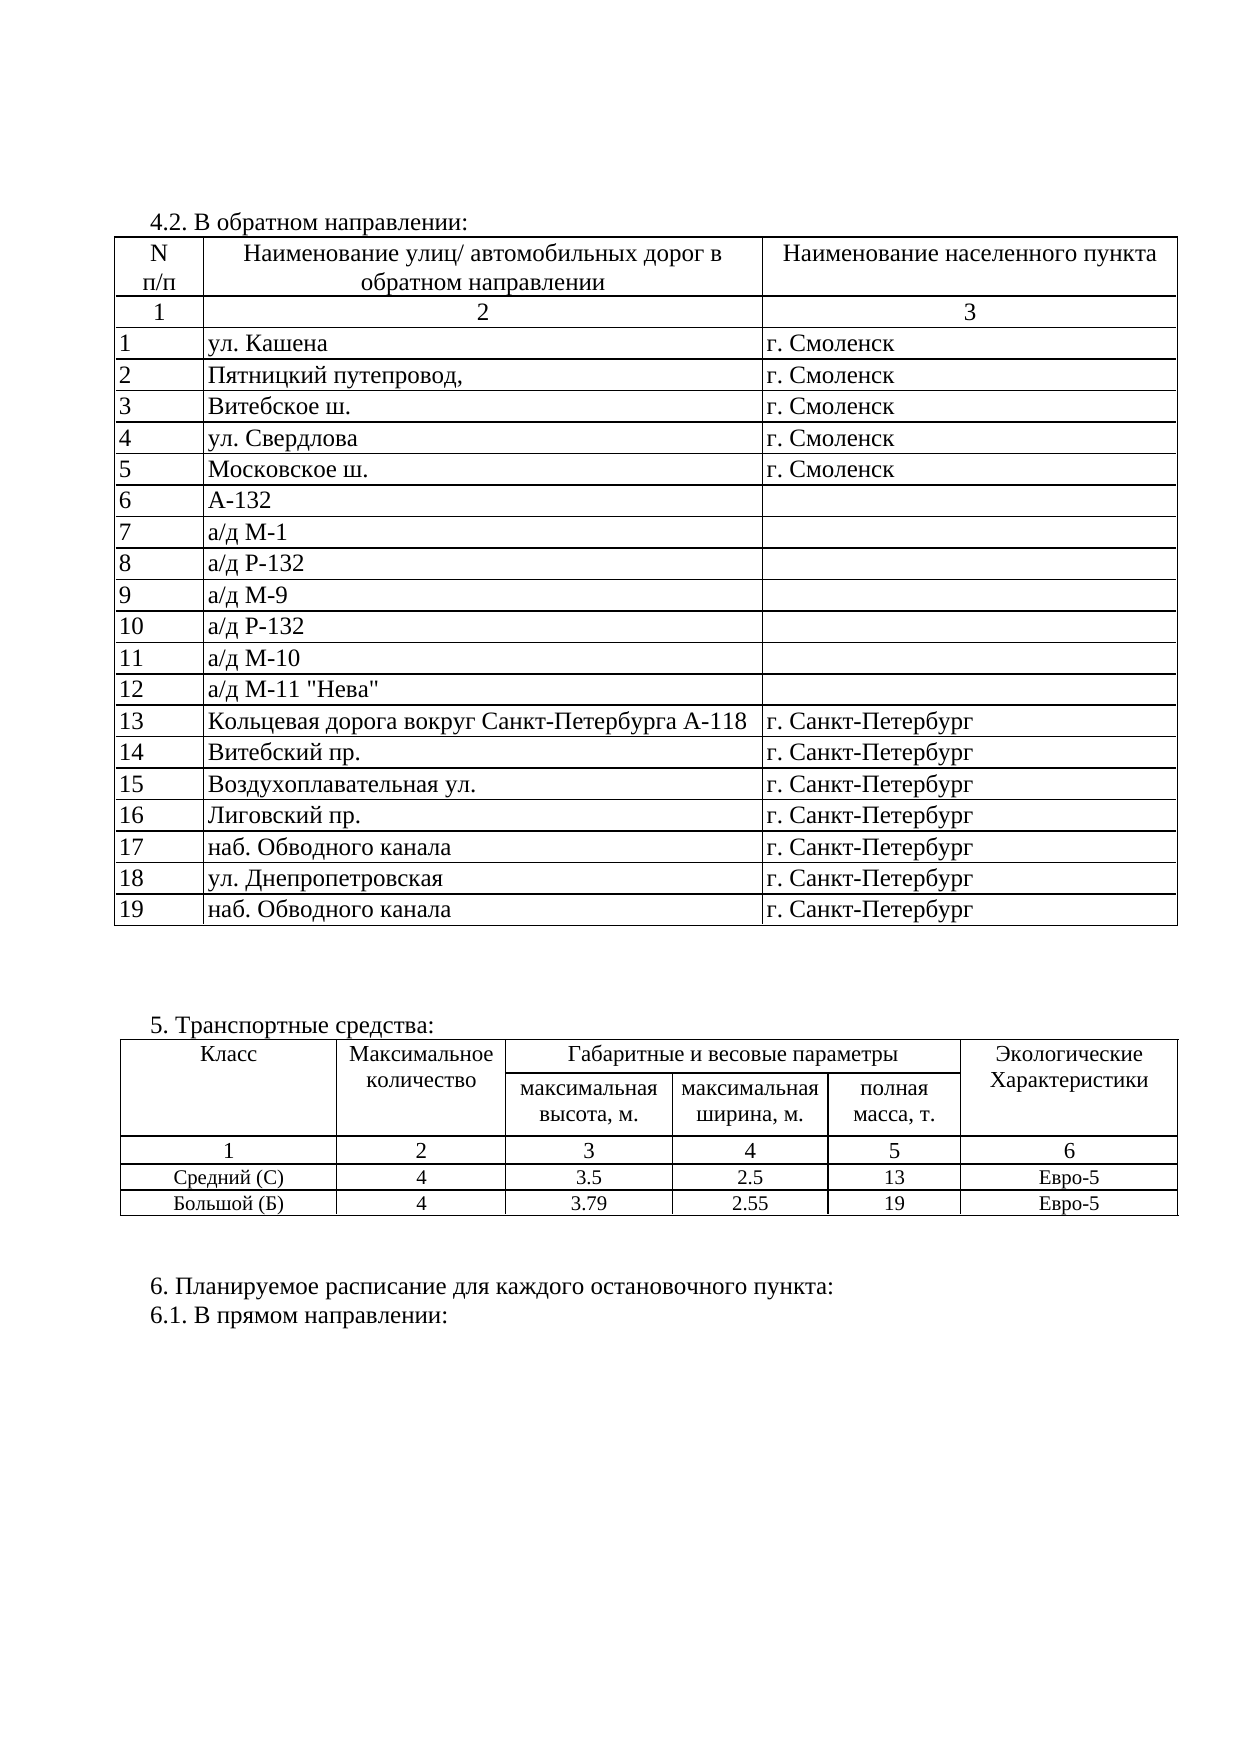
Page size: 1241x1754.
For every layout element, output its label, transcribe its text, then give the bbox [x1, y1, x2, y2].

table_cell 3 [506, 1137, 672, 1163]
table_cell [763, 484, 1177, 516]
table_cell ул. Днепропетровская [204, 863, 762, 893]
table_cell г. Санкт-Петербург [763, 862, 1177, 893]
table_cell 1 [115, 296, 203, 327]
table_cell Витебский пр. [204, 737, 762, 767]
table_cell 3 [763, 295, 1177, 327]
table_cell 12 [115, 674, 203, 704]
table_cell 1 [121, 1137, 336, 1163]
table_cell 3.5 [506, 1165, 672, 1189]
table_cell г. Санкт-Петербург [763, 830, 1177, 862]
table_cell Евро-5 [961, 1165, 1177, 1189]
table_cell 3 [115, 391, 203, 421]
table_cell а/д Р-132 [204, 549, 762, 578]
table_cell ул. Кашена [204, 328, 762, 358]
table_cell [763, 610, 1177, 641]
table_cell [763, 579, 1177, 610]
table_cell Средний (С) [121, 1165, 336, 1189]
table_cell г. Смоленск [763, 327, 1177, 358]
table_cell 18 [115, 863, 203, 893]
table_cell г. Санкт-Петербург [763, 736, 1177, 767]
table_cell г. Смоленск [763, 390, 1177, 421]
table_cell [763, 516, 1177, 547]
table_cell [763, 547, 1177, 578]
table_cell 8 [115, 548, 203, 578]
table_cell 5 [115, 454, 203, 484]
table_cell 4 [673, 1137, 827, 1163]
table_cell г. Санкт-Петербург [763, 893, 1177, 924]
table_cell 16 [115, 800, 203, 830]
table_cell [763, 673, 1177, 704]
table_cell а/д М-1 [204, 517, 762, 547]
table_cell 2.55 [673, 1191, 827, 1214]
table_cell 4 [337, 1191, 505, 1214]
table_cell А-132 [204, 486, 762, 516]
table_cell 6 [961, 1137, 1177, 1163]
table_cell г. Санкт-Петербург [763, 767, 1177, 799]
text 6. Планируемое расписание для каждого остановочного пункта: [150, 1271, 1090, 1300]
table_header Класс [121, 1040, 336, 1135]
text 4.2. В обратном направлении: [150, 207, 1090, 236]
table_cell наб. Обводного канала [204, 895, 762, 924]
table_cell 2.5 [673, 1165, 827, 1189]
table_cell полная масса, т. [829, 1074, 960, 1135]
table_cell ул. Свердлова [204, 423, 762, 453]
table_header Наименование населенного пункта [763, 238, 1177, 295]
table_cell а/д Р-132 [204, 612, 762, 641]
table_cell максимальная высота, м. [506, 1074, 672, 1135]
table_header N п/п [115, 238, 203, 295]
table_cell Евро-5 [961, 1191, 1177, 1214]
table_cell 6 [115, 485, 203, 516]
table_header Габаритные и весовые параметры [506, 1040, 960, 1072]
table_cell [763, 641, 1177, 673]
text 6.1. В прямом направлении: [150, 1300, 1090, 1329]
table_cell 19 [115, 894, 203, 924]
table_cell 4 [337, 1165, 505, 1189]
table_cell 19 [829, 1191, 960, 1214]
table_cell Кольцевая дорога вокруг Санкт-Петербурга А-118 [204, 706, 762, 736]
table_cell 7 [115, 517, 203, 547]
table_cell 5 [829, 1137, 960, 1163]
table_cell Лиговский пр. [204, 800, 762, 830]
table_cell г. Санкт-Петербург [763, 799, 1177, 830]
table_cell а/д М-9 [204, 580, 762, 610]
table_cell г. Смоленск [763, 358, 1177, 390]
table_cell 13 [829, 1165, 960, 1189]
table_cell 10 [115, 611, 203, 641]
table_cell а/д М-10 [204, 643, 762, 673]
table_cell 2 [337, 1137, 505, 1163]
table_cell 3.79 [506, 1191, 672, 1214]
table_cell Воздухоплавательная ул. [204, 769, 762, 799]
table_cell г. Санкт-Петербург [763, 704, 1177, 736]
table_cell г. Смоленск [763, 421, 1177, 453]
table_cell 9 [115, 580, 203, 610]
table_cell 1 [115, 328, 203, 358]
table_cell 17 [115, 831, 203, 862]
table_cell Витебское ш. [204, 391, 762, 421]
table_cell максимальная ширина, м. [673, 1074, 827, 1135]
table_cell 2 [204, 297, 762, 327]
table_cell 13 [115, 705, 203, 736]
table_cell наб. Обводного канала [204, 832, 762, 862]
table_cell Московское ш. [204, 454, 762, 484]
table_cell 15 [115, 768, 203, 799]
table_cell Пятницкий путепровод, [204, 360, 762, 390]
table_cell г. Смоленск [763, 453, 1177, 484]
table_cell 2 [115, 359, 203, 390]
table_header Экологические Характеристики [961, 1040, 1177, 1135]
table_header Максимальное количество [337, 1040, 505, 1135]
table_cell Большой (Б) [121, 1191, 336, 1214]
table_cell 11 [115, 643, 203, 673]
text 5. Транспортные средства: [150, 1010, 1090, 1039]
table_cell 14 [115, 737, 203, 767]
table_cell 4 [115, 422, 203, 453]
table_cell а/д М-11 "Нева" [204, 675, 762, 704]
table_header Наименование улиц/ автомобильных дорог в обратном направлении [204, 238, 762, 295]
